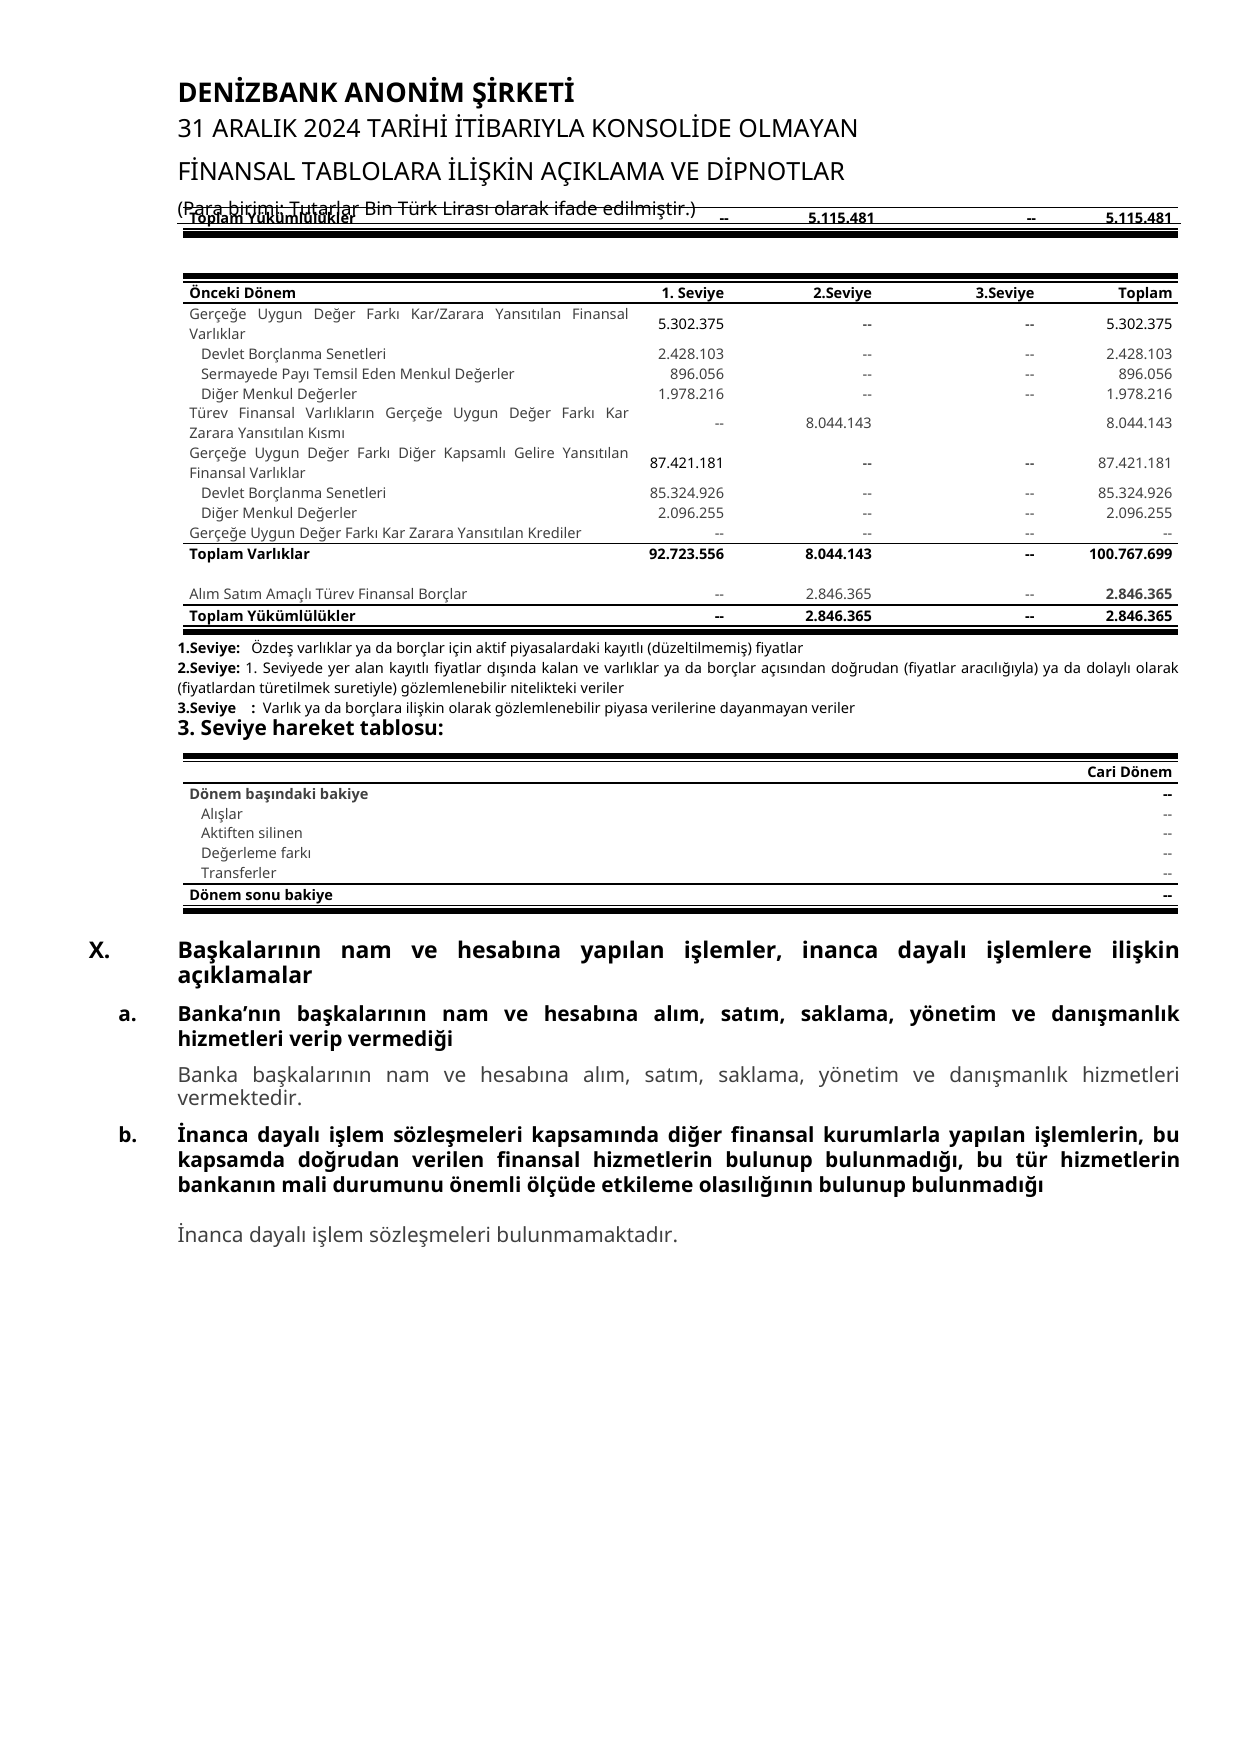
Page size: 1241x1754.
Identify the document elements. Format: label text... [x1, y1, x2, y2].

text 1.Seviye: Özdeş varlıklar ya da borçlar için aktif piyasalardaki kayıtlı (düzeltilmemiş) fiyatlar [177, 635, 1181, 658]
list İnanca dayalı işlem sözleşmeleri bulunmamaktadır. [177, 1222, 1181, 1247]
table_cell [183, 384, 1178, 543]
text 3.Seviye : Varlık ya da borçlara ilişkin olarak gözlemlenebilir piyasa verilerine dayanmayan veriler [177, 697, 1181, 717]
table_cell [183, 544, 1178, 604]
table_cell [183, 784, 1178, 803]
list Banka’nın başkalarının nam ve hesabına alım, satım, saklama, yönetim ve danışmanlık hizmetleri verip vermediği [118, 1001, 1181, 1051]
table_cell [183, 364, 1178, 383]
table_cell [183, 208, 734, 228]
list Başkalarının nam ve hesabına yapılan işlemler, inanca dayalı işlemlere ilişkin açıklamalar [88, 939, 1181, 989]
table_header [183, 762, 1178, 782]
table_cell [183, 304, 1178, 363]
text 3. Seviye hareket tablosu: [177, 717, 1181, 740]
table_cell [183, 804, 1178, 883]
text 2.Seviye: 1. Seviyede yer alan kayıtlı fiyatlar dışında kalan ve varlıklar ya da borçlar açısından doğrudan (fiyatlar aracılığıyla) ya da dolaylı olarak (fiyatlardan türetilmek suretiyle) gözlemlenebilir nitelikteki veriler [177, 658, 1181, 697]
list Banka başkalarının nam ve hesabına alım, satım, saklama, yönetim ve danışmanlık hizmetleri vermektedir. [177, 1064, 1181, 1110]
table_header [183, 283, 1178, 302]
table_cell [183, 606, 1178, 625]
list İnanca dayalı işlem sözleşmeleri kapsamında diğer finansal kurumlarla yapılan işlemlerin, bu kapsamda doğrudan verilen finansal hizmetlerin bulunup bulunmadığı, bu tür hizmetlerin bankanın mali durumunu önemli ölçüde etkileme olasılığının bulunup bulunmadığı [118, 1122, 1181, 1197]
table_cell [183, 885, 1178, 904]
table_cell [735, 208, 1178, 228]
